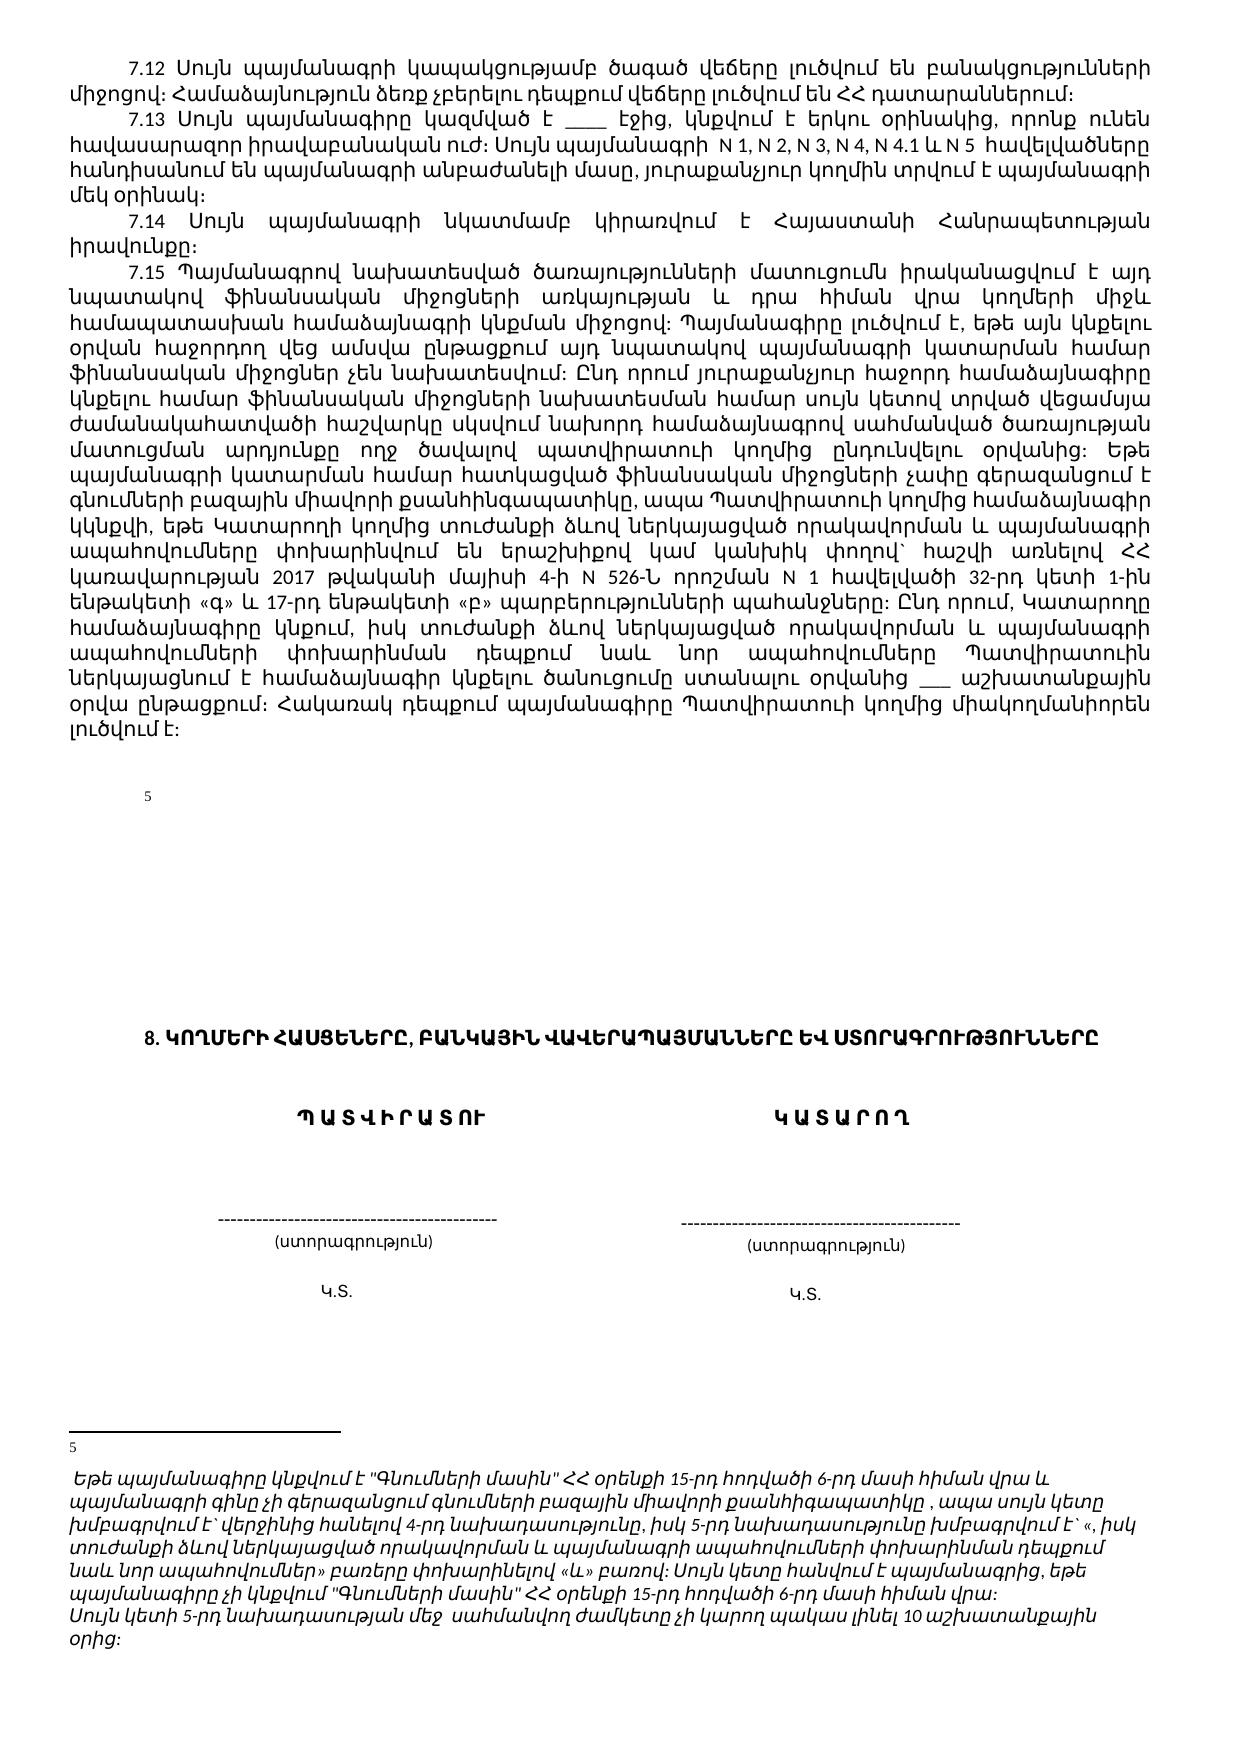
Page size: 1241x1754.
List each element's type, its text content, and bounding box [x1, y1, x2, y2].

table_header Կ Ա Տ Ա Ր Ո Ղ -------------------------------------------- (ստորագրություն) Կ.Տ. [627, 1105, 1056, 1367]
table_header Պ Ա Տ Վ Ի Ր Ա Տ ՈՒ -------------------------------------------- (ստորագրություն) Կ.Տ. [155, 1105, 627, 1367]
text 8. ԿՈՂՄԵՐԻ ՀԱՍՑԵՆԵՐԸ, ԲԱՆԿԱՅԻՆ ՎԱՎԵՐԱՊԱՅՄԱՆՆԵՐԸ ԵՎ ՍՏՈՐԱԳՐՈՒԹՅՈՒՆՆԵՐԸ [69, 1025, 1152, 1051]
text 7.13 Սույն պայմանագիրը կազմված է ____ էջից, կնքվում է երկու օրինակից, որոնք ունեն հավասարազոր իրավաբանական ուժ։ Սույն պայմանագրի N 1, N 2, N 3, N 4, N 4.1 և N 5 հավելվածները հանդիսանում են պայմանագրի անբաժանելի մասը, յուրաքանչյուր կողմին տրվում է պայմանագրի մեկ օրինակ։ [69, 106, 1152, 208]
text 7.15 Պայմանագրով նախատեսված ծառայությունների մատուցումն իրականացվում է այդ նպատակով ֆինանսական միջոցների առկայության և դրա հիման վրա կողմերի միջև համապատասխան համաձայնագրի կնքման միջոցով: Պայմանագիրը լուծվում է, եթե այն կնքելու օրվան հաջորդող վեց ամսվա ընթացքում այդ նպատակով պայմանագրի կատարման համար ֆինանսական միջոցներ չեն նախատեսվում: Ընդ որում յուրաքանչյուր հաջորդ համաձայնագիրը կնքելու համար ֆինանսական միջոցների նախատեսման համար սույն կետով տրված վեցամսյա ժամանակահատվածի հաշվարկը սկսվում նախորդ համաձայնագրով սահմանված ծառայության մատուցման արդյունքը ողջ ծավալով պատվիրատուի կողմից ընդունվելու օրվանից: Եթե պայմանագրի կատարման համար հատկացված ֆինանսական միջոցների չափը գերազանցում է գնումների բազային միավորի քսանհինգապատիկը, ապա Պատվիրատուի կողմից համաձայնագիր կկնքվի, եթե Կատարողի կողմից տուժանքի ձևով ներկայացված որակավորման և պայմանագրի ապահովումները փոխարինվում են երաշխիքով կամ կանխիկ փողով` հաշվի առնելով ՀՀ կառավարության 2017 թվականի մայիսի 4-ի N 526-Ն որոշման N 1 հավելվածի 32-րդ կետի 1-ին ենթակետի «գ» և 17-րդ ենթակետի «բ» պարբերությունների պահանջները: Ընդ որում, Կատարողը համաձայնագիրը կնքում, իսկ տուժանքի ձևով ներկայացված որակավորման և պայմանագրի ապահովումների փոխարինման դեպքում նաև նոր ապահովումները Պատվիրատուին ներկայացնում է համաձայնագիր կնքելու ծանուցումը ստանալու օրվանից ___ աշխատանքային օրվա ընթացքում։ Հակառակ դեպքում պայմանագիրը Պատվիրատուի կողմից միակողմանիորեն լուծվում է: [69, 259, 1152, 742]
text 7.14 Սույն պայմանագրի նկատմամբ կիրառվում է Հայաստանի Հանրապետության իրավունքը։ [69, 208, 1152, 259]
text 7.12 Սույն պայմանագրի կապակցությամբ ծագած վեճերը լուծվում են բանակցությունների միջոցով։ Համաձայնություն ձեռք չբերելու դեպքում վեճերը լուծվում են ՀՀ դատարաններում։ [69, 56, 1152, 106]
